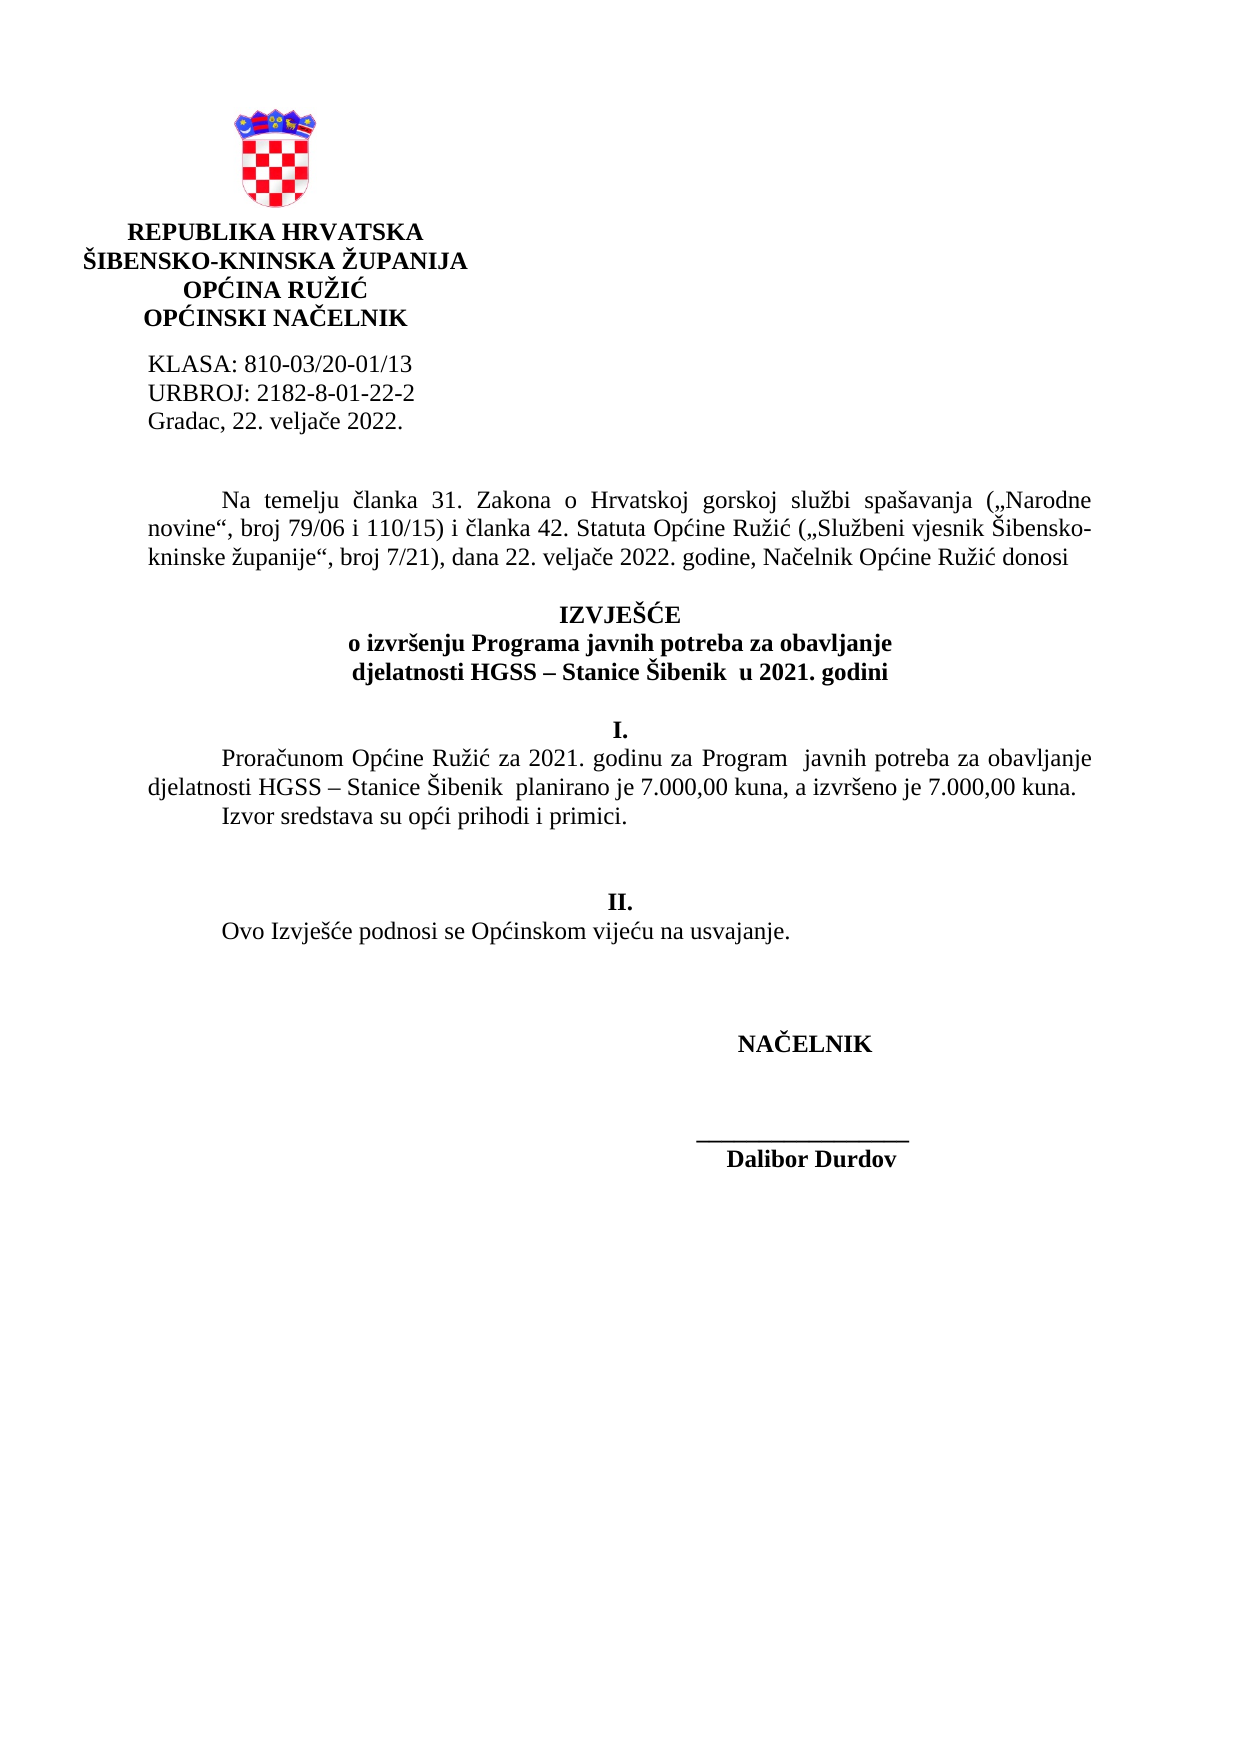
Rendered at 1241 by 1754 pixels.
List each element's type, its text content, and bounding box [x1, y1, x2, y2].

text IZVJEŠĆE [148, 600, 1093, 628]
text I. [148, 715, 1093, 743]
text URBROJ: 2182-8-01-22-2 [148, 378, 1093, 406]
picture [233, 107, 317, 208]
text Gradac, 22. veljače 2022. [148, 406, 1093, 435]
text Dalibor Durdov [148, 1144, 1093, 1173]
text djelatnosti HGSS – Stanice Šibenik u 2021. godini [148, 657, 1093, 686]
text Ovo Izvješće podnosi se Općinskom vijeću na usvajanje. [148, 916, 1093, 945]
text o izvršenju Programa javnih potreba za obavljanje [148, 628, 1093, 657]
text Izvor sredstava su opći prihodi i primici. [148, 801, 1093, 830]
text Proračunom Općine Ružić za 2021. godinu za Program javnih potreba za obavljanje djelatnosti HGSS – Stanice Šibenik planirano je 7.000,00 kuna, a izvršeno je 7.000,00 kuna. [148, 743, 1093, 801]
text _________________ [148, 1116, 1093, 1144]
text KLASA: 810-03/20-01/13 [148, 349, 1093, 378]
text Na temelju članka 31. Zakona o Hrvatskoj gorskoj službi spašavanja („Narodne novine“, broj 79/06 i 110/15) i članka 42. Statuta Općine Ružić („Službeni vjesnik Šibensko-kninske županije“, broj 7/21), dana 22. veljače 2022. godine, Načelnik Općine Ružić donosi [148, 485, 1093, 571]
text NAČELNIK [148, 1029, 1093, 1058]
text II. [148, 887, 1093, 916]
